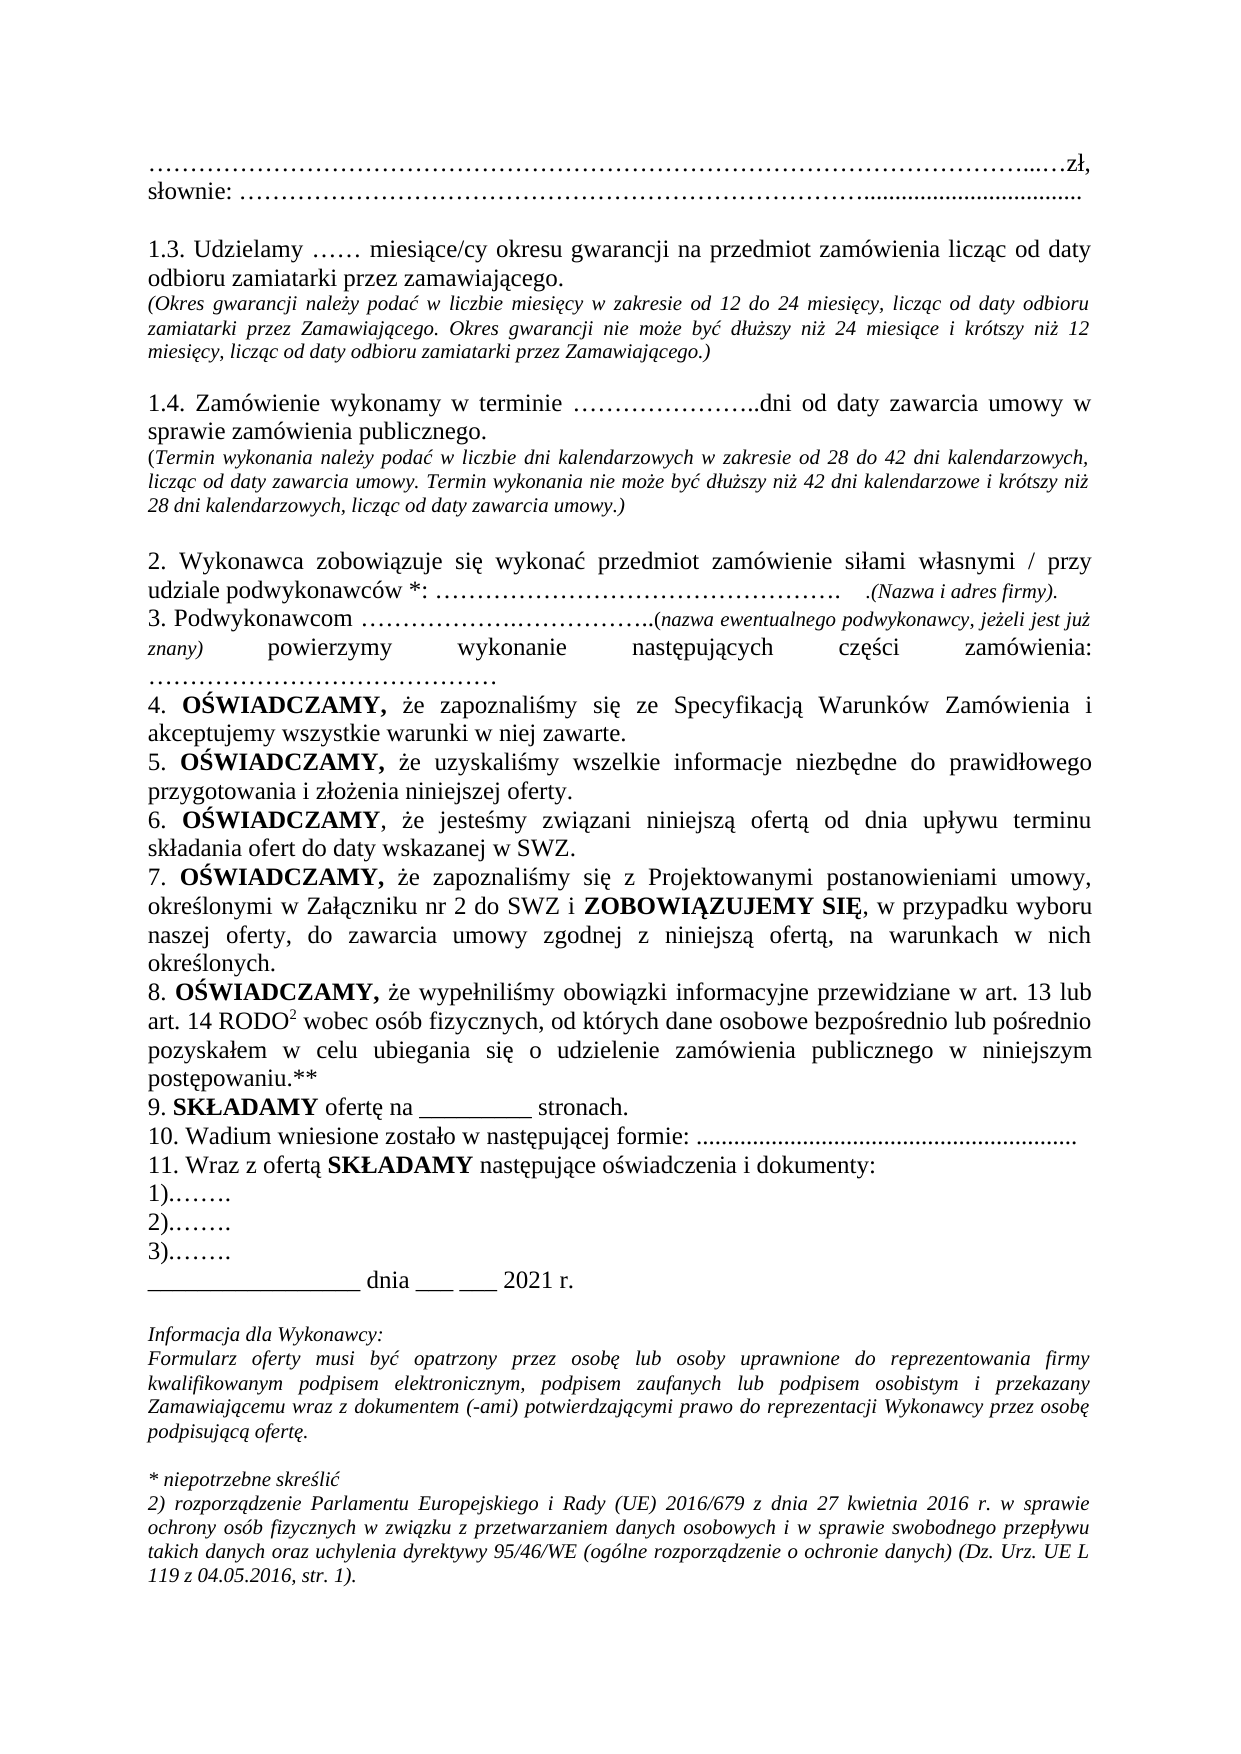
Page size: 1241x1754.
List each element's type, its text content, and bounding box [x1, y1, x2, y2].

text (Okres gwarancji należy podać w liczbie miesięcy w zakresie od 12 do 24 miesięcy, licząc od daty odbioru zamiatarki przez Zamawiającego. Okres gwarancji nie może być dłuższy niż 24 miesiące i krótszy niż 12 miesięcy, licząc od daty odbioru zamiatarki przez Zamawiającego.) [148, 291, 1093, 363]
text 2).……. [148, 1207, 1093, 1236]
text 2. Wykonawca zobowiązuje się wykonać przedmiot zamówienie siłami własnymi / przy udziale podwykonawców *: …………………………………………. .(Nazwa i adres firmy). [148, 546, 1093, 603]
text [148, 148, 1093, 205]
text 3. Podwykonawcom ……………….……………..(nazwa ewentualnego podwykonawcy, jeżeli jest już znany) powierzymy wykonanie następujących części zamówienia: …………………………………… [148, 603, 1093, 690]
text 6. OŚWIADCZAMY, że jesteśmy związani niniejszą ofertą od dnia upływu terminu składania ofert do daty wskazanej w SWZ. [148, 805, 1093, 862]
text 10. Wadium wniesione zostało w następującej formie: ............................................................. [148, 1121, 1093, 1150]
text 5. OŚWIADCZAMY, że uzyskaliśmy wszelkie informacje niezbędne do prawidłowego przygotowania i złożenia niniejszej oferty. [148, 747, 1093, 805]
text 4. OŚWIADCZAMY, że zapoznaliśmy się ze Specyfikacją Warunków Zamówienia i akceptujemy wszystkie warunki w niej zawarte. [148, 690, 1093, 747]
text _________________ dnia ___ ___ 2021 r. [148, 1265, 1093, 1293]
text Formularz oferty musi być opatrzony przez osobę lub osoby uprawnione do reprezentowania firmy kwalifikowanym podpisem elektronicznym, podpisem zaufanych lub podpisem osobistym i przekazany Zamawiającemu wraz z dokumentem (-ami) potwierdzającymi prawo do reprezentacji Wykonawcy przez osobę podpisującą ofertę. [148, 1346, 1093, 1443]
text 11. Wraz z ofertą SKŁADAMY następujące oświadczenia i dokumenty: [148, 1150, 1093, 1178]
text 1.3. Udzielamy …… miesiące/cy okresu gwarancji na przedmiot zamówienia licząc od daty odbioru zamiatarki przez zamawiającego. [148, 234, 1093, 291]
text Informacja dla Wykonawcy: [148, 1322, 1093, 1346]
text 3).……. [148, 1236, 1093, 1265]
text * niepotrzebne skreślić [148, 1467, 1093, 1491]
text (Termin wykonania należy podać w liczbie dni kalendarzowych w zakresie od 28 do 42 dni kalendarzowych, licząc od daty zawarcia umowy. Termin wykonania nie może być dłuższy niż 42 dni kalendarzowe i krótszy niż 28 dni kalendarzowych, licząc od daty zawarcia umowy.) [148, 445, 1093, 517]
text 1).……. [148, 1178, 1093, 1207]
text 7. OŚWIADCZAMY, że zapoznaliśmy się z Projektowanymi postanowieniami umowy, określonymi w Załączniku nr 2 do SWZ i ZOBOWIĄZUJEMY SIĘ, w przypadku wyboru naszej oferty, do zawarcia umowy zgodnej z niniejszą ofertą, na warunkach w nich określonych. [148, 862, 1093, 977]
text 1.4. Zamówienie wykonamy w terminie …………………..dni od daty zawarcia umowy w sprawie zamówienia publicznego. [148, 388, 1093, 445]
text 2) rozporządzenie Parlamentu Europejskiego i Rady (UE) 2016/679 z dnia 27 kwietnia 2016 r. w sprawie ochrony osób fizycznych w związku z przetwarzaniem danych osobowych i w sprawie swobodnego przepływu takich danych oraz uchylenia dyrektywy 95/46/WE (ogólne rozporządzenie o ochronie danych) (Dz. Urz. UE L 119 z 04.05.2016, str. 1). [148, 1491, 1093, 1587]
text 8. OŚWIADCZAMY, że wypełniliśmy obowiązki informacyjne przewidziane w art. 13 lub art. 14 RODO2 wobec osób fizycznych, od których dane osobowe bezpośrednio lub pośrednio pozyskałem w celu ubiegania się o udzielenie zamówienia publicznego w niniejszym postępowaniu.** [148, 977, 1093, 1092]
text 9. SKŁADAMY ofertę na _________ stronach. [148, 1092, 1093, 1121]
